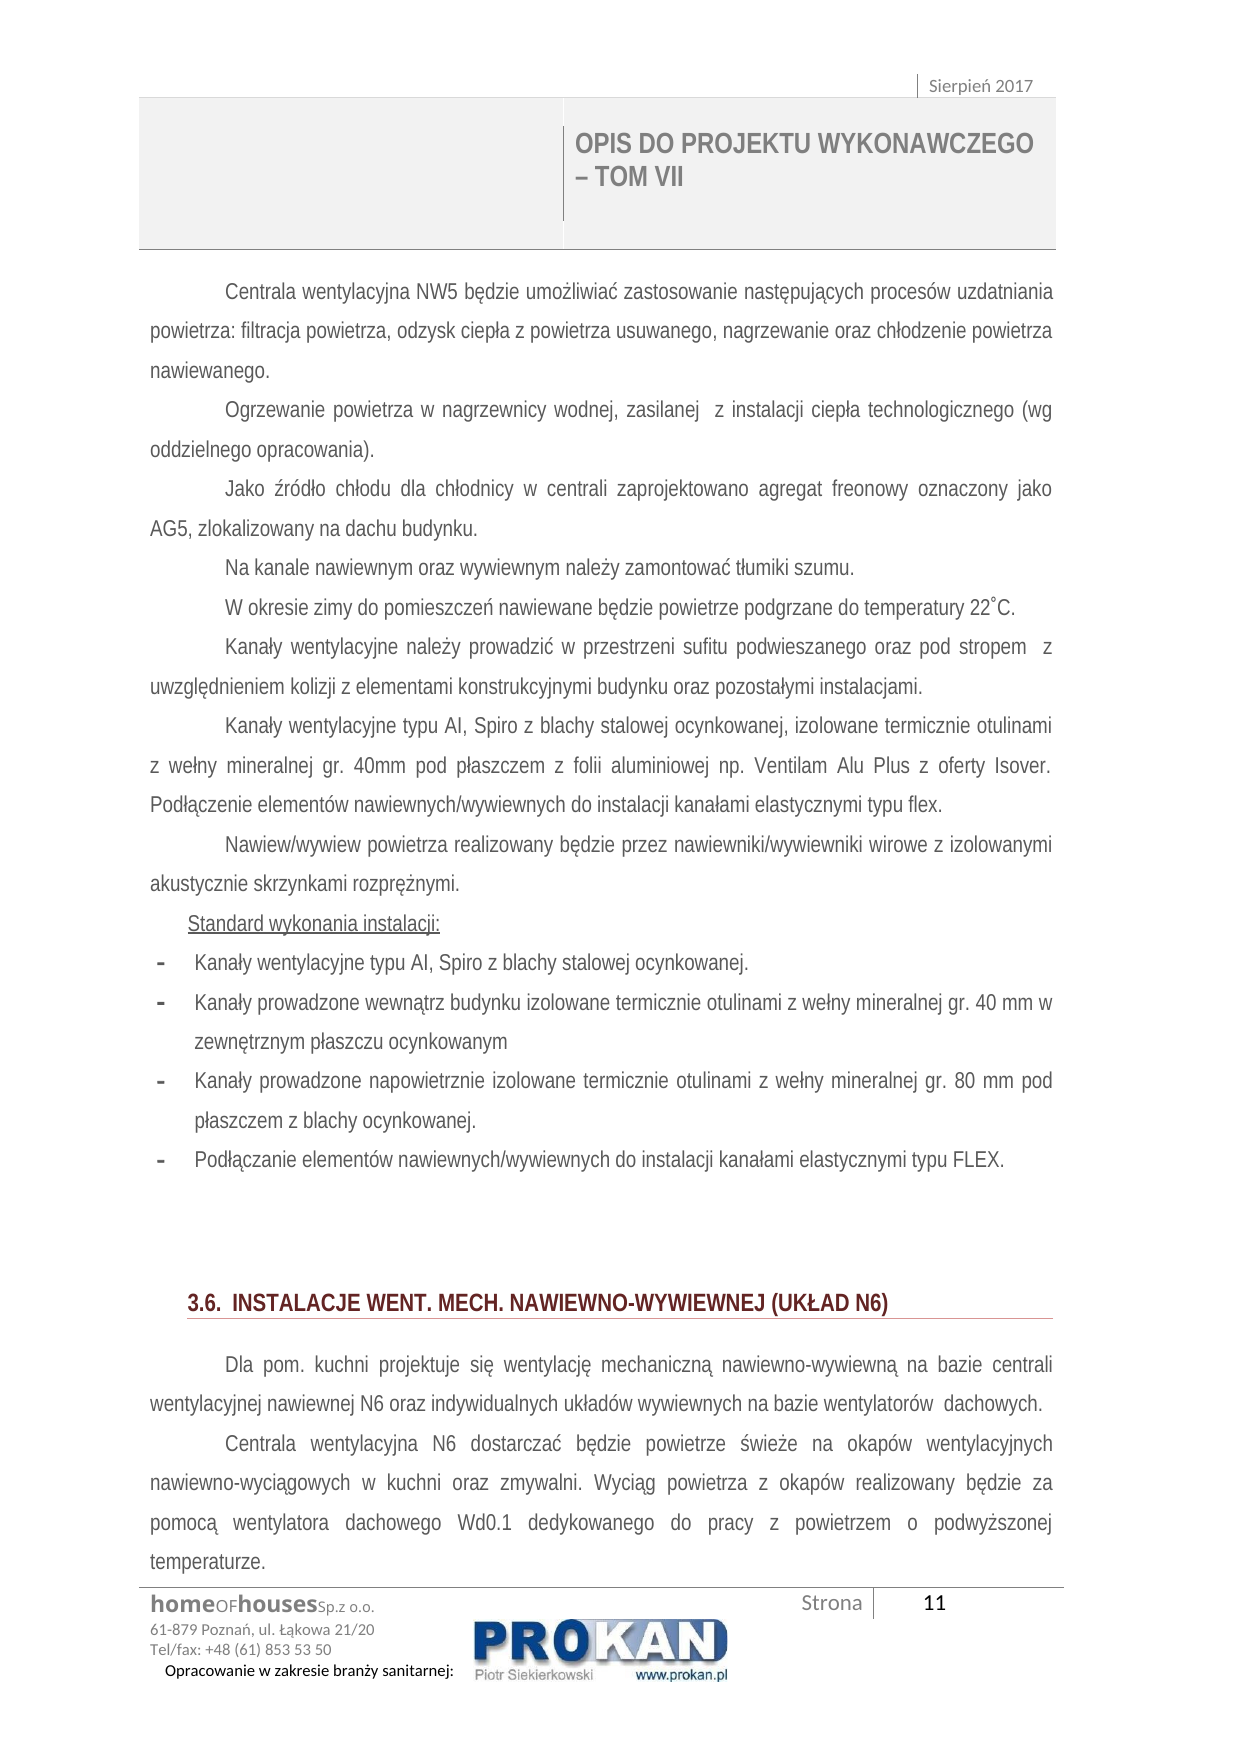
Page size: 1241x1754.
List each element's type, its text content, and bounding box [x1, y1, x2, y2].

text Jako źródło chłodu dla chłodnicy w centrali zaprojektowano agregat freonowy oznaczony jako AG5, zlokalizowany na dachu budynku. [150, 475, 1053, 541]
picture [473, 1619, 728, 1682]
text Dla pom. kuchni projektuje się wentylację mechaniczną nawiewno-wywiewną na bazie centrali wentylacyjnej nawiewnej N6 oraz indywidualnych układów wywiewnych na bazie wentylatorów dachowych. [150, 1351, 1053, 1417]
subtitle INSTALACJE WENT. MECH. NAWIEWNO-WYWIEWNEJ (UKŁAD N6) [187, 1288, 1053, 1318]
text Centrala wentylacyjna N6 dostarczać będzie powietrze świeże na okapów wentylacyjnych nawiewno-wyciągowych w kuchni oraz zmywalni. Wyciąg powietrza z okapów realizowany będzie za pomocą wentylatora dachowego Wd0.1 dedykowanego do pracy z powietrzem o podwyższonej temperaturze. [150, 1430, 1053, 1574]
text Nawiew/wywiew powietrza realizowany będzie przez nawiewniki/wywiewniki wirowe z izolowanymi akustycznie skrzynkami rozprężnymi. [150, 831, 1053, 896]
list Kanały wentylacyjne typu AI, Spiro z blachy stalowej ocynkowanej. [157, 949, 1053, 975]
text Kanały wentylacyjne należy prowadzić w przestrzeni sufitu podwieszanego oraz pod stropem z uwzględnieniem kolizji z elementami konstrukcyjnymi budynku oraz pozostałymi instalacjami. [150, 633, 1053, 699]
text Ogrzewanie powietrza w nagrzewnicy wodnej, zasilanej z instalacji ciepła technologicznego (wg oddzielnego opracowania). [150, 396, 1053, 462]
list Podłączanie elementów nawiewnych/wywiewnych do instalacji kanałami elastycznymi typu FLEX. [157, 1146, 1053, 1173]
text Na kanale nawiewnym oraz wywiewnym należy zamontować tłumiki szumu. [150, 554, 1053, 581]
list Kanały prowadzone wewnątrz budynku izolowane termicznie otulinami z wełny mineralnej gr. 40 mm w zewnętrznym płaszczu ocynkowanym [157, 988, 1053, 1054]
list Kanały prowadzone napowietrznie izolowane termicznie otulinami z wełny mineralnej gr. 80 mm pod płaszczem z blachy ocynkowanej. [157, 1067, 1053, 1133]
text Centrala wentylacyjna NW5 będzie umożliwiać zastosowanie następujących procesów uzdatniania powietrza: filtracja powietrza, odzysk ciepła z powietrza usuwanego, nagrzewanie oraz chłodzenie powietrza nawiewanego. [150, 278, 1053, 383]
text Kanały wentylacyjne typu AI, Spiro z blachy stalowej ocynkowanej, izolowane termicznie otulinami z wełny mineralnej gr. 40mm pod płaszczem z folii aluminiowej np. Ventilam Alu Plus z oferty Isover. Podłączenie elementów nawiewnych/wywiewnych do instalacji kanałami elastycznymi typu flex. [150, 712, 1053, 817]
text Standard wykonania instalacji: [150, 909, 1053, 936]
text W okresie zimy do pomieszczeń nawiewane będzie powietrze podgrzane do temperatury 22˚C. [150, 594, 1053, 620]
